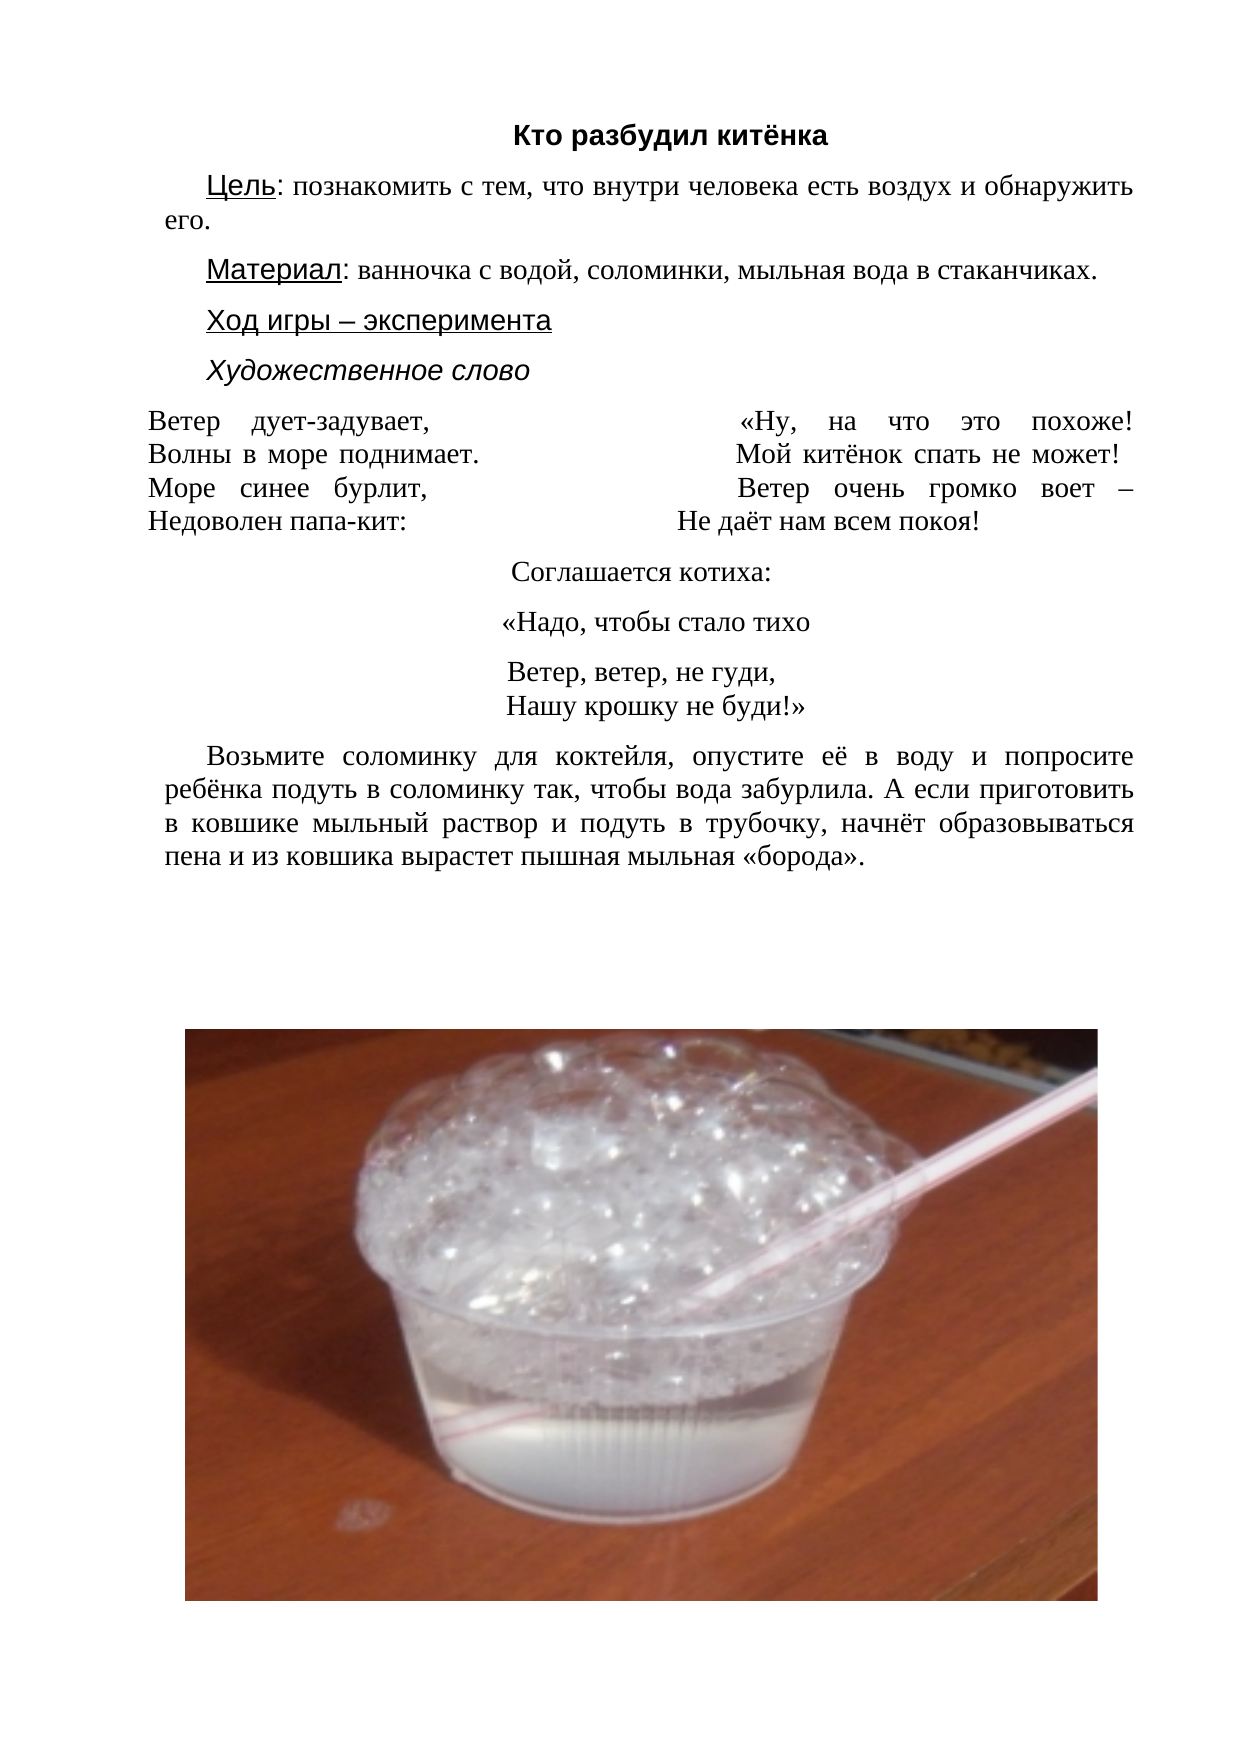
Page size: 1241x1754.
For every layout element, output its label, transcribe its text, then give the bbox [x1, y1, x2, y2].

text Цель: познакомить с тем, что внутри человека есть воздух и обнаружить его. [164, 168, 1135, 236]
text Ветер дует-задувает, «Ну, на что это похоже! Волны в море поднимает. Мой китёнок спать не может! Море синее бурлит, Ветер очень громко воет – Недоволен папа-кит: Не даёт нам всем покоя! [148, 403, 1135, 537]
text Ветер, ветер, не гуди, Нашу крошку не буди!» [148, 654, 1135, 721]
text Кто разбудил китёнка [164, 118, 1135, 152]
picture [185, 1029, 1098, 1601]
text «Надо, чтобы стало тихо [148, 604, 1135, 637]
text Материал: ванночка с водой, соломинки, мыльная вода в стаканчиках. [164, 252, 1135, 286]
text Возьмите соломинку для коктейля, опустите её в воду и попросите ребёнка подуть в соломинку так, чтобы вода забурлила. А если приготовить в ковшике мыльный раствор и подуть в трубочку, начнёт образовываться пена и из ковшика вырастет пышная мыльная «борода». [164, 738, 1135, 872]
text Художественное слово [164, 353, 1135, 386]
text Ход игры – эксперимента [164, 302, 1135, 336]
text Соглашается котиха: [148, 554, 1135, 587]
